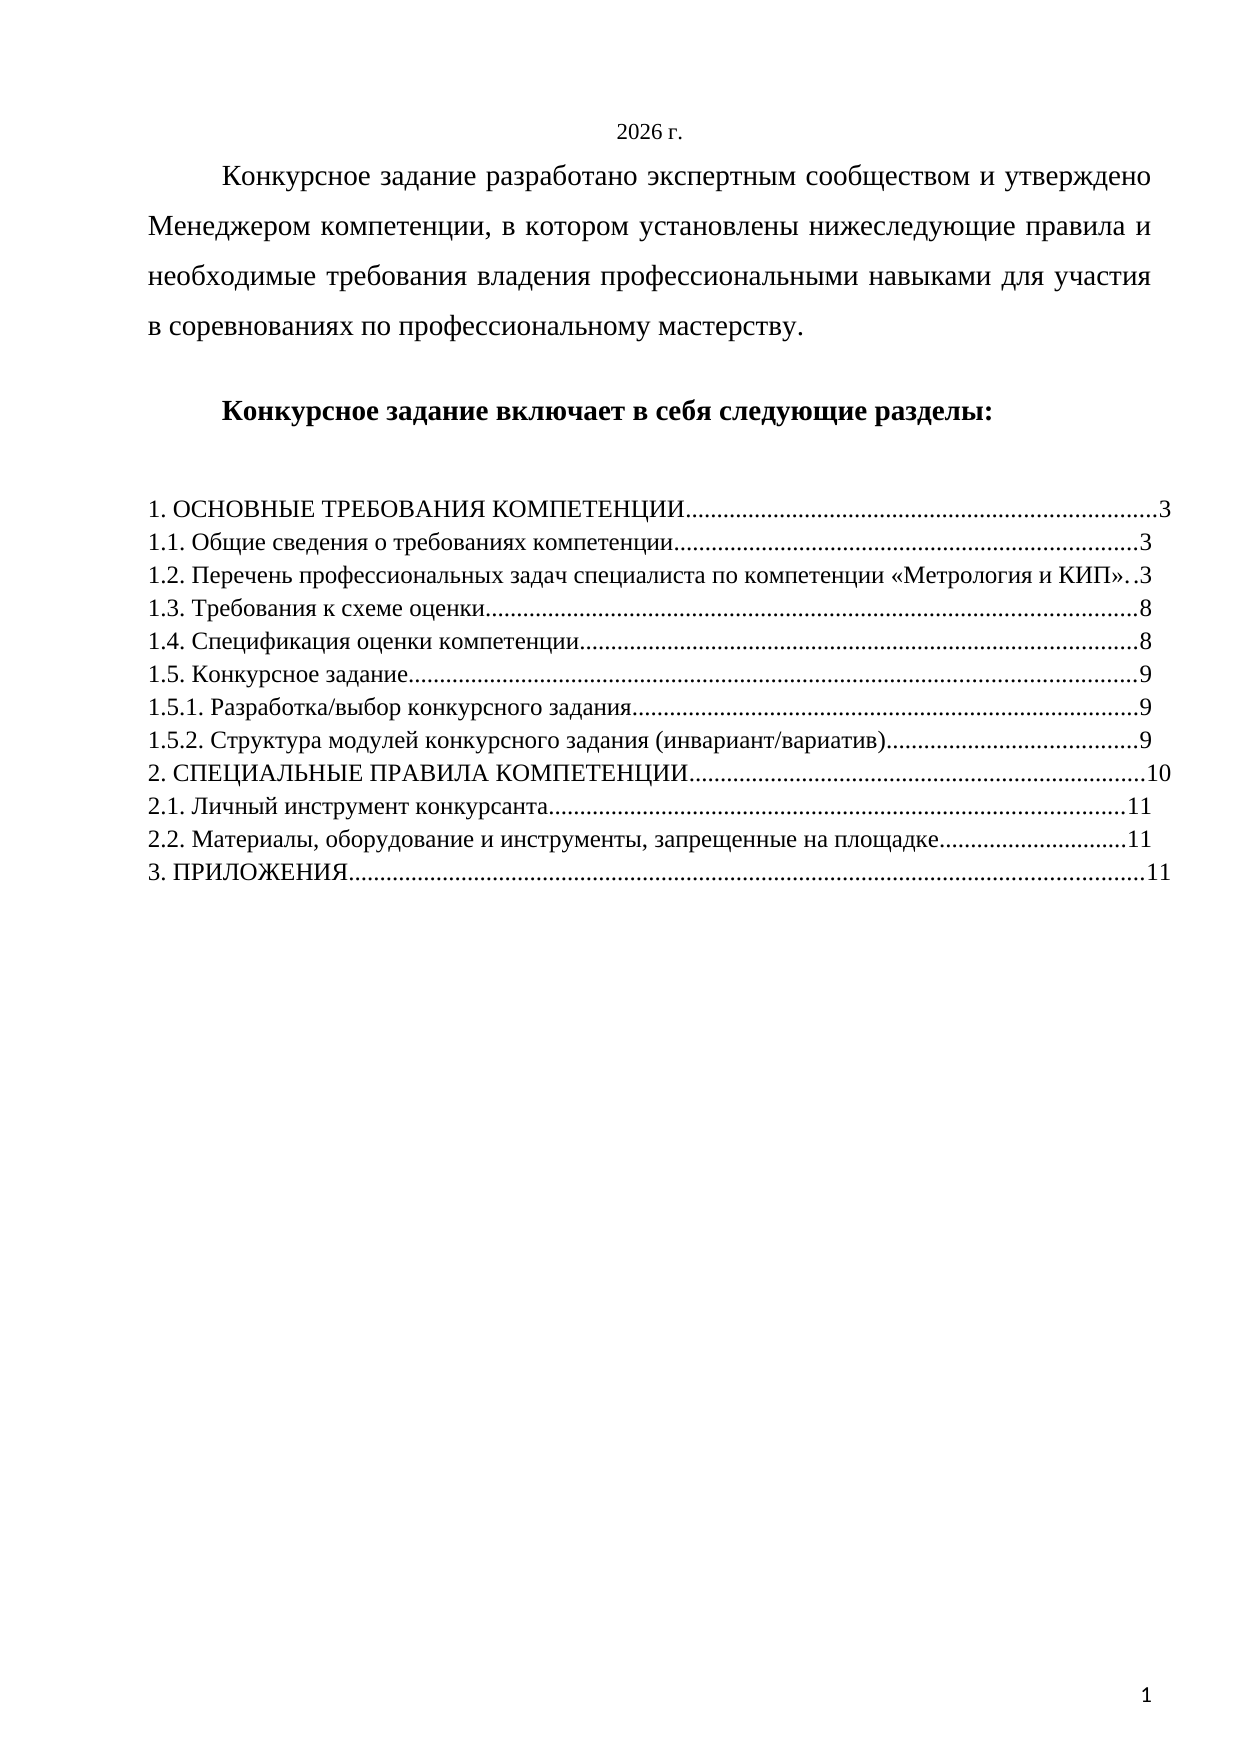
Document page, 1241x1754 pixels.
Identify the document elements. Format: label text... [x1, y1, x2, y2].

text 1.5.1. Разработка/выбор конкурсного задания 9 [148, 692, 1152, 721]
text 1.2. Перечень профессиональных задач специалиста по компетенции «Метрология и КИП» 3 [148, 560, 1152, 588]
text 1.5.2. Структура модулей конкурсного задания (инвариант/вариатив) 9 [148, 725, 1152, 753]
text 2. СПЕЦИАЛЬНЫЕ ПРАВИЛА КОМПЕТЕНЦИИ 10 [148, 758, 1152, 787]
text 3. ПРИЛОЖЕНИЯ 11 [148, 857, 1152, 886]
text 1.1. Общие сведения о требованиях компетенции 3 [148, 527, 1152, 555]
text 2.1. Личный инструмент конкурсанта 11 [148, 791, 1152, 819]
list Конкурсное задание включает в себя следующие разделы: [148, 393, 1152, 427]
text 2.2. Материалы, оборудование и инструменты, запрещенные на площадке 11 [148, 824, 1152, 853]
text 1. ОСНОВНЫЕ ТРЕБОВАНИЯ КОМПЕТЕНЦИИ 3 [148, 494, 1152, 522]
text Конкурсное задание разработано экспертным сообществом и утверждено Менеджером компетенции, в котором установлены нижеследующие правила и необходимые требования владения профессиональными навыками для участия в соревнованиях по профессиональному мастерству. [148, 158, 1152, 342]
text 1.4. Спецификация оценки компетенции 8 [148, 626, 1152, 654]
text 1.5. Конкурсное задание 9 [148, 659, 1152, 687]
text 2026 г. [148, 118, 1152, 144]
text 1.3. Требования к схеме оценки 8 [148, 593, 1152, 621]
